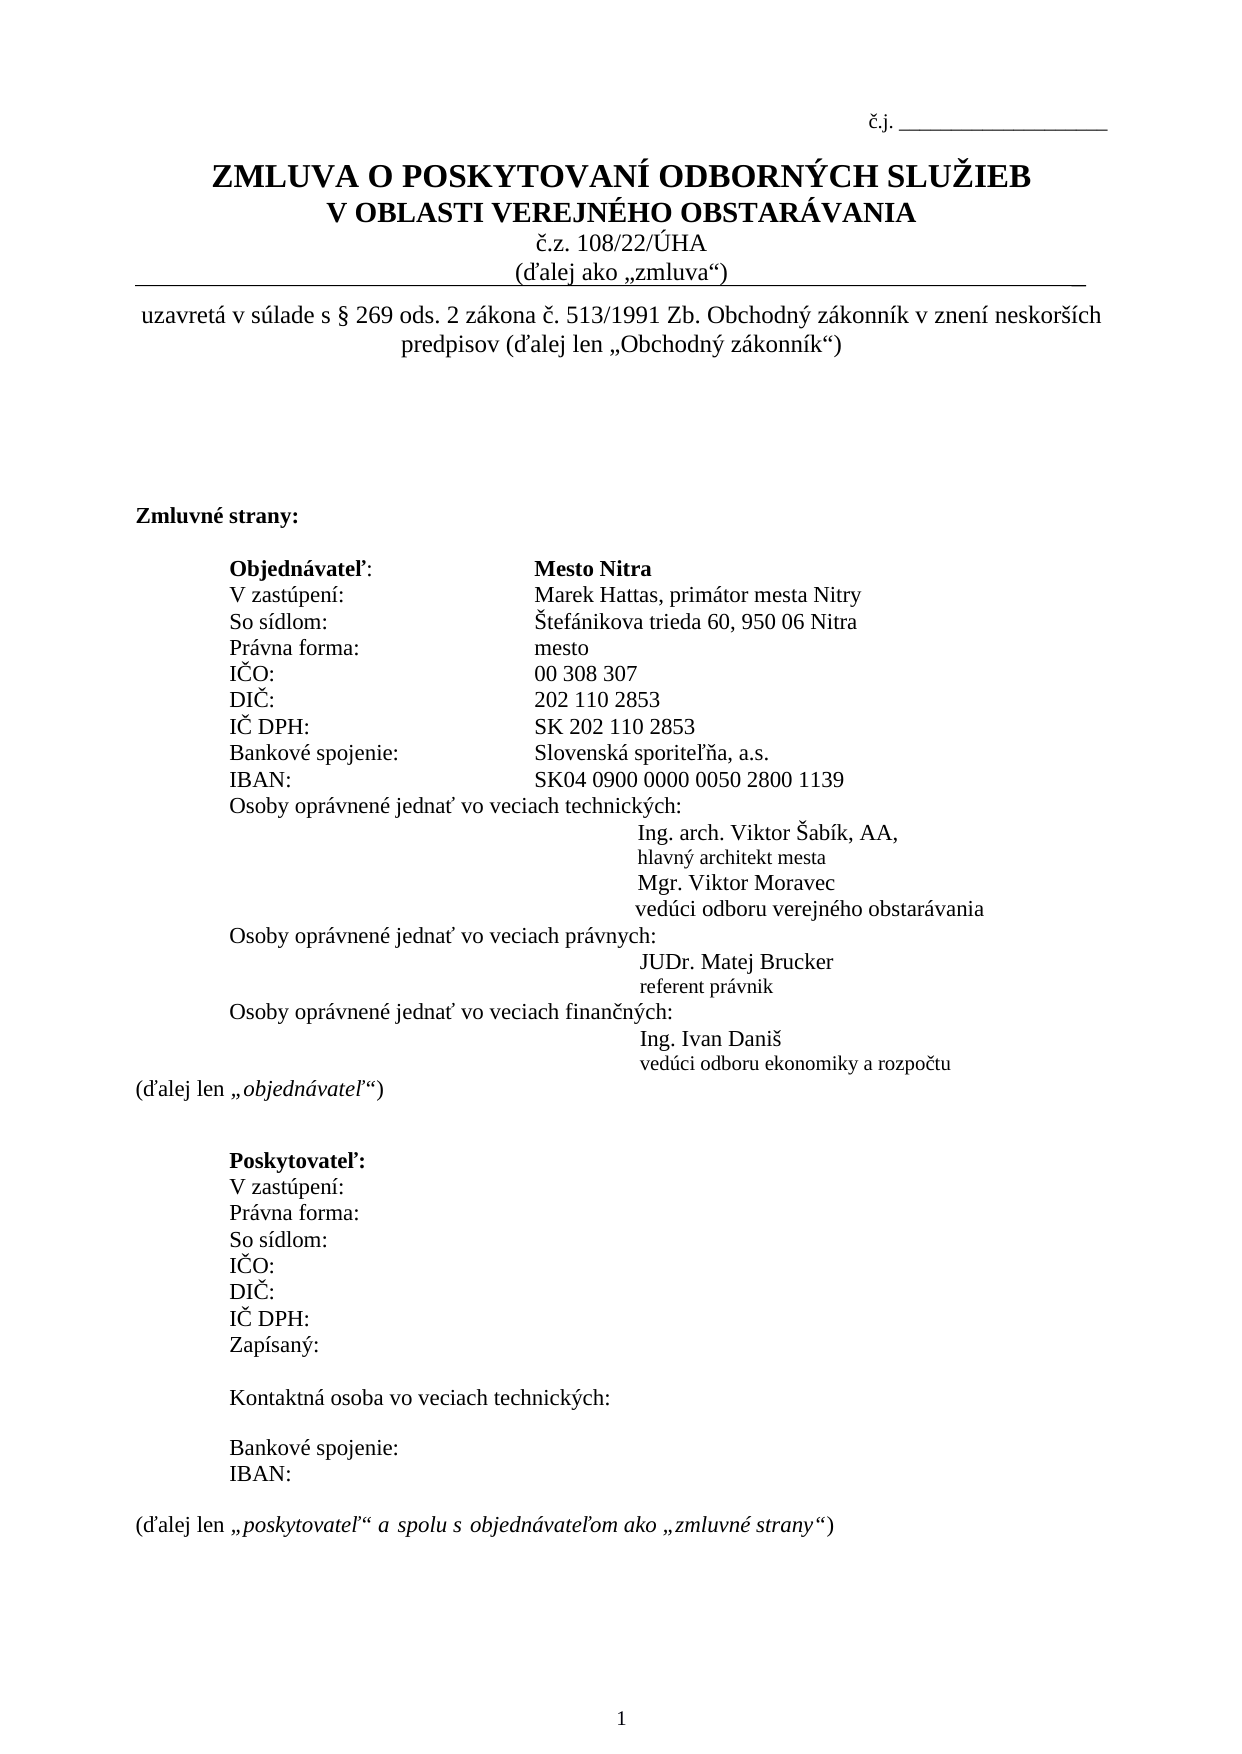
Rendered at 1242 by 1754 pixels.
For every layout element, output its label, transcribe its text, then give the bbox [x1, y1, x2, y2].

title (ďalej ako „zmluva“) [135, 257, 1107, 286]
text So sídlom: Štefánikova trieda 60, 950 06 Nitra [229, 608, 1107, 634]
text Objednávateľ: Mesto Nitra [229, 555, 1107, 581]
text Ing. arch. Viktor Šabík, AA, [637, 818, 1107, 845]
text Poskytovateľ: [229, 1147, 1107, 1173]
text DIČ: 202 110 2853 [229, 687, 1107, 713]
text vedúci odboru ekonomiky a rozpočtu [639, 1051, 1107, 1075]
text (ďalej len „poskytovateľ“ a spolu s objednávateľom ako „zmluvné strany“) [135, 1511, 1107, 1537]
text IČO: 00 308 307 [229, 661, 1107, 687]
title ZMLUVA O POSKYTOVANÍ ODBORNÝCH SLUŽIEB [135, 157, 1107, 195]
text hlavný architekt mesta [637, 845, 1107, 869]
text Osoby oprávnené jednať vo veciach technických: [229, 792, 1107, 818]
text Kontaktná osoba vo veciach technických: [229, 1384, 1107, 1410]
text Ing. Ivan Daniš [639, 1025, 1107, 1051]
text DIČ: [229, 1278, 1107, 1305]
text Zapísaný: [229, 1331, 1107, 1357]
text Bankové spojenie: [229, 1434, 1107, 1461]
text So sídlom: [229, 1226, 1107, 1252]
text Bankové spojenie: Slovenská sporiteľňa, a.s. [229, 739, 1107, 766]
text Osoby oprávnené jednať vo veciach finančných: [229, 998, 1107, 1025]
text V zastúpení: [229, 1173, 1107, 1199]
text Právna forma: mesto [229, 634, 1107, 661]
text IBAN: SK04 0900 0000 0050 2800 1139 [229, 766, 1107, 792]
text Zmluvné strany: [135, 502, 1095, 529]
text V zastúpení: Marek Hattas, primátor mesta Nitry [229, 581, 1107, 608]
text IBAN: [229, 1461, 1107, 1487]
text (ďalej len „objednávateľ“) [135, 1075, 1107, 1102]
text Právna forma: [229, 1199, 1107, 1226]
text vedúci odboru verejného obstarávania [229, 895, 1107, 922]
text Osoby oprávnené jednať vo veciach právnych: [229, 922, 1107, 948]
text IČ DPH: SK 202 110 2853 [229, 713, 1107, 739]
title uzavretá v súlade s § 269 ods. 2 zákona č. 513/1991 Zb. Obchodný zákonník v znení neskorších predpisov (ďalej len „Obchodný zákonník“) [135, 300, 1107, 358]
text JUDr. Matej Brucker [639, 948, 1107, 974]
title č.z. 108/22/ÚHA [135, 228, 1107, 257]
title V OBLASTI VEREJNÉHO OBSTARÁVANIA [135, 195, 1107, 228]
text Mgr. Viktor Moravec [637, 869, 1107, 895]
text č.j. ____________________ [135, 108, 1107, 133]
text IČ DPH: [229, 1305, 1107, 1331]
text referent právnik [639, 974, 1107, 998]
text IČO: [229, 1252, 1107, 1278]
